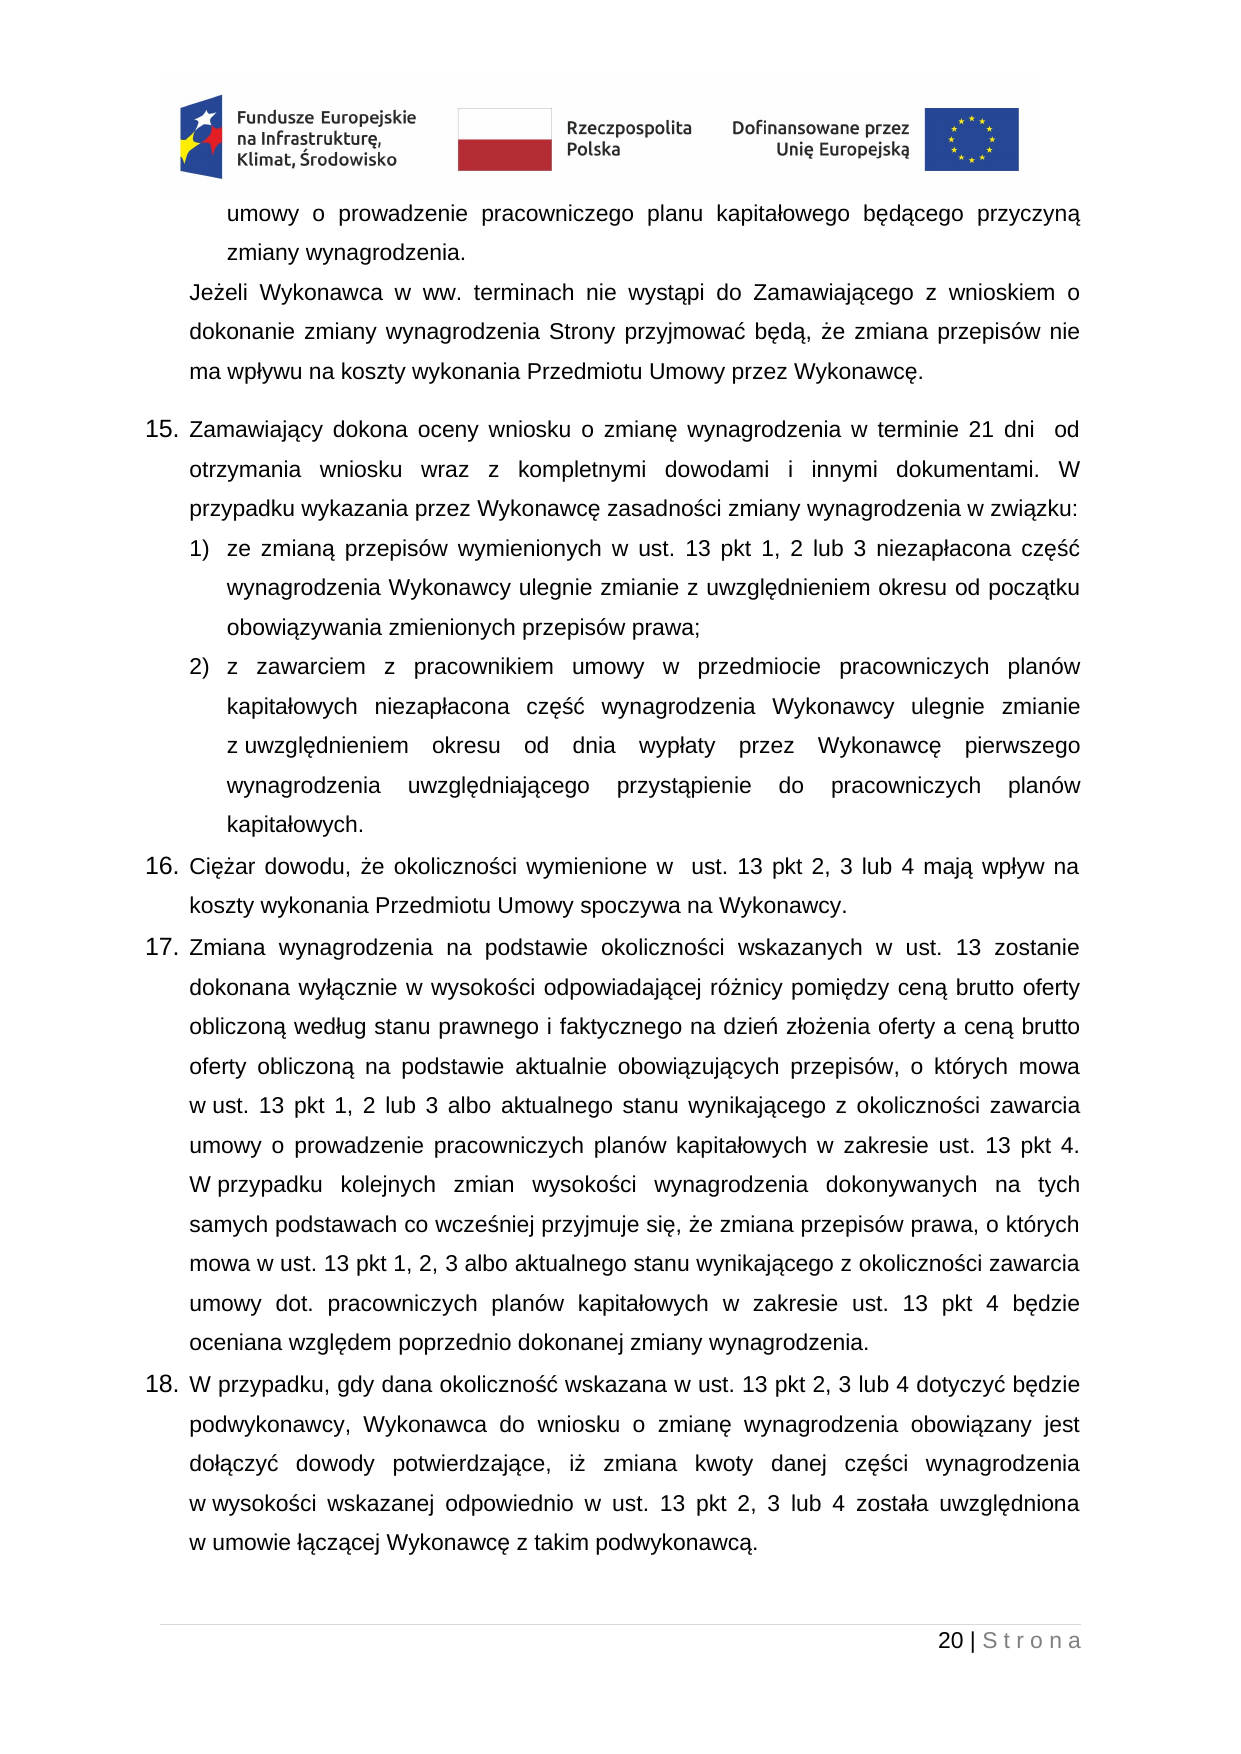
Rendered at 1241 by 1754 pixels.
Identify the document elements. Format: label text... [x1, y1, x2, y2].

list Ciężar dowodu, że okoliczności wymienione w ust. 13 pkt 2, 3 lub 4 mają wpływ na koszty wykonania Przedmiotu Umowy spoczywa na Wykonawcy. [145, 851, 1081, 919]
list Zamawiający dokona oceny wniosku o zmianę wynagrodzenia w terminie 21 dni od otrzymania wniosku wraz z kompletnymi dowodami i innymi dokumentami. W przypadku wykazania przez Wykonawcę zasadności zmiany wynagrodzenia w związku: [145, 414, 1081, 522]
list z zawarciem z pracownikiem umowy w przedmiocie pracowniczych planów kapitałowych niezapłacona część wynagrodzenia Wykonawcy ulegnie zmianie z uwzględnieniem okresu od dnia wypłaty przez Wykonawcę pierwszego wynagrodzenia uwzględniającego przystąpienie do pracowniczych planów kapitałowych. [189, 653, 1081, 837]
list W przypadku, gdy dana okoliczność wskazana w ust. 13 pkt 2, 3 lub 4 dotyczyć będzie podwykonawcy, Wykonawca do wniosku o zmianę wynagrodzenia obowiązany jest dołączyć dowody potwierdzające, iż zmiana kwoty danej części wynagrodzenia w wysokości wskazanej odpowiednio w ust. 13 pkt 2, 3 lub 4 została uwzględniona w umowie łączącej Wykonawcę z takim podwykonawcą. [145, 1369, 1081, 1555]
list Zmiana wynagrodzenia na podstawie okoliczności wskazanych w ust. 13 zostanie dokonana wyłącznie w wysokości odpowiadającej różnicy pomiędzy ceną brutto oferty obliczoną według stanu prawnego i faktycznego na dzień złożenia oferty a ceną brutto oferty obliczoną na podstawie aktualnie obowiązujących przepisów, o których mowa w ust. 13 pkt 1, 2 lub 3 albo aktualnego stanu wynikającego z okoliczności zawarcia umowy o prowadzenie pracowniczych planów kapitałowych w zakresie ust. 13 pkt 4. W przypadku kolejnych zmian wysokości wynagrodzenia dokonywanych na tych samych podstawach co wcześniej przyjmuje się, że zmiana przepisów prawa, o których mowa w ust. 13 pkt 1, 2, 3 albo aktualnego stanu wynikającego z okoliczności zawarcia umowy dot. pracowniczych planów kapitałowych w zakresie ust. 13 pkt 4 będzie oceniana względem poprzednio dokonanej zmiany wynagrodzenia. [145, 932, 1081, 1356]
list ze zmianą przepisów wymienionych w ust. 13 pkt 1, 2 lub 3 niezapłacona część wynagrodzenia Wykonawcy ulegnie zmianie z uwzględnieniem okresu od początku obowiązywania zmienionych przepisów prawa; [189, 535, 1081, 640]
text Jeżeli Wykonawca w ww. terminach nie wystąpi do Zamawiającego z wnioskiem o dokonanie zmiany wynagrodzenia Strony przyjmować będą, że zmiana przepisów nie ma wpływu na koszty wykonania Przedmiotu Umowy przez Wykonawcę. [189, 279, 1081, 384]
picture [159, 73, 1041, 200]
